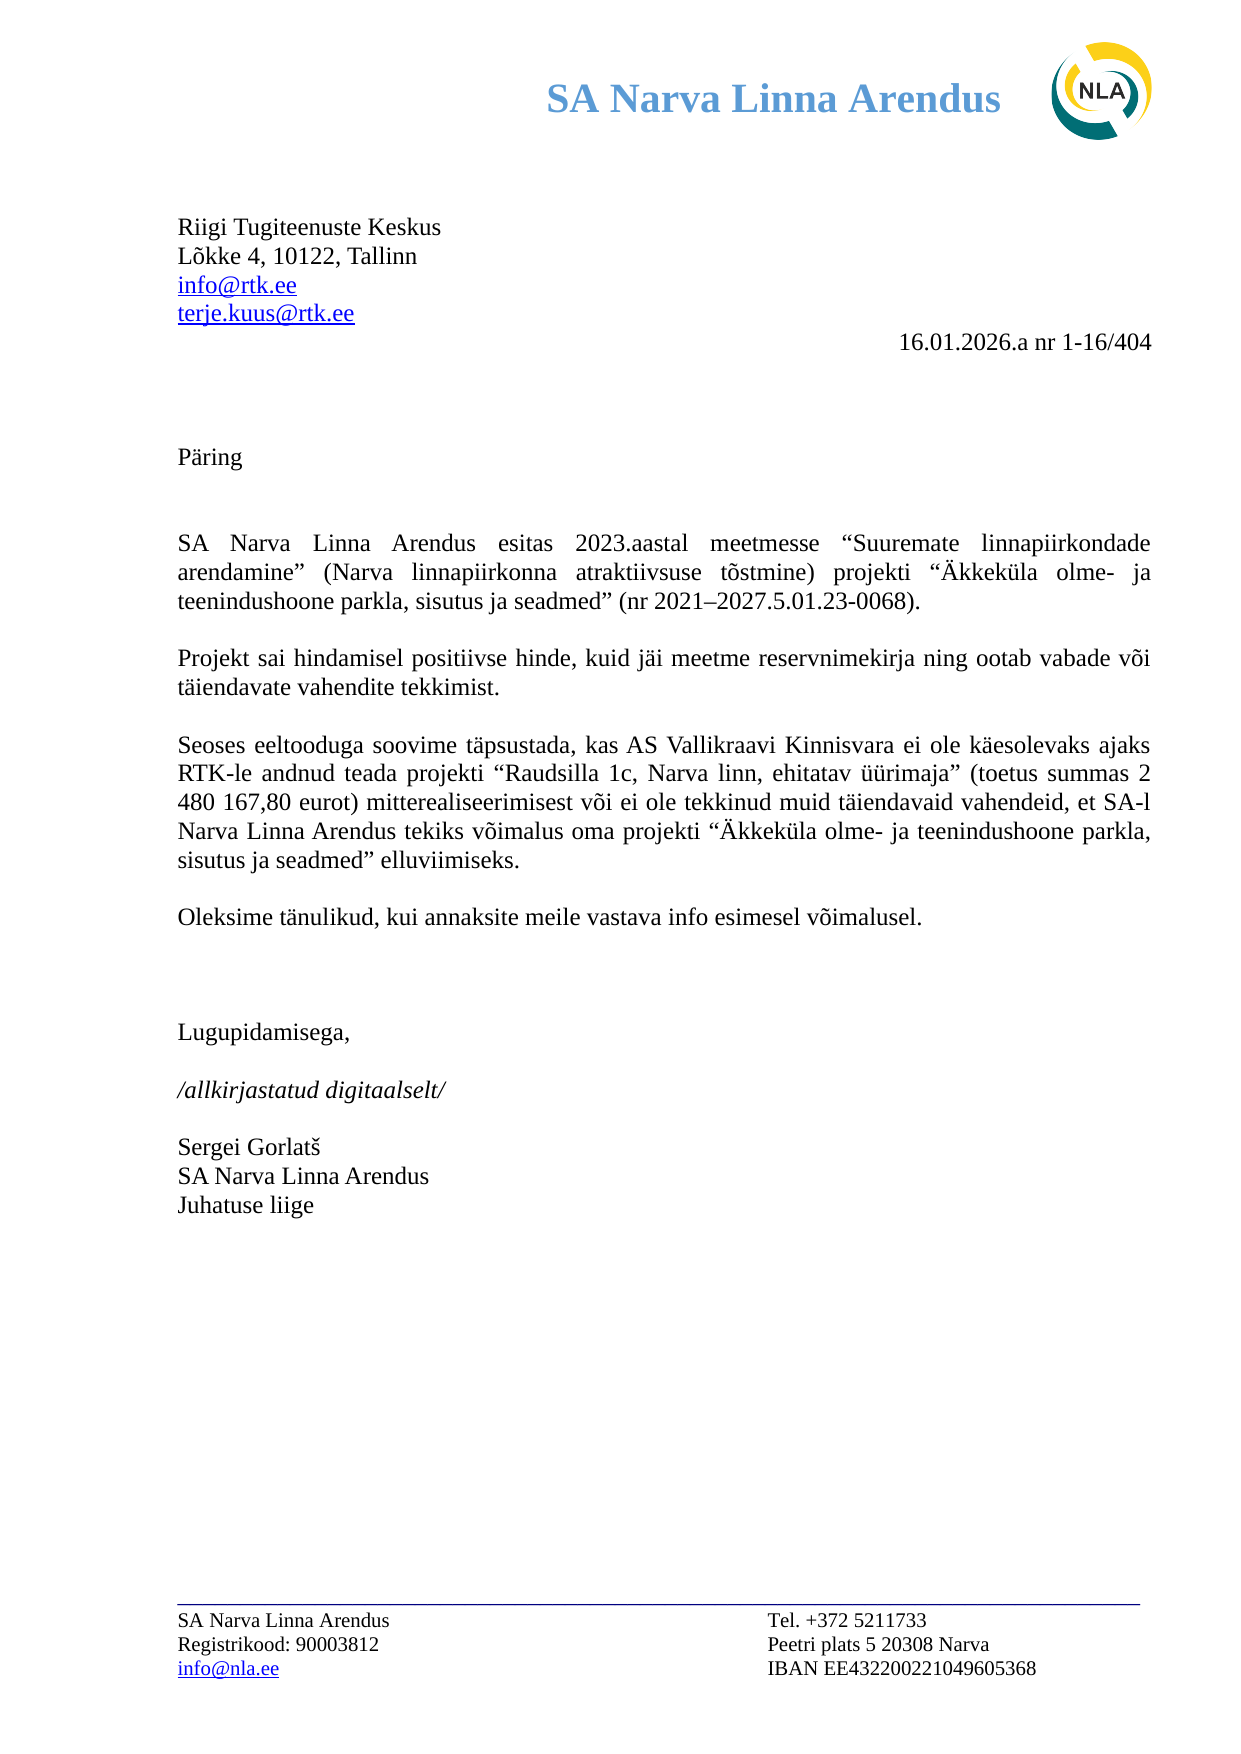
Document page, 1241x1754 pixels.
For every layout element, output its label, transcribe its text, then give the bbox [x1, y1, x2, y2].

text Lugupidamisega, [177, 1017, 1152, 1046]
picture [1051, 42, 1152, 140]
text Lõkke 4, 10122, Tallinn [177, 241, 1152, 270]
text Seoses eeltooduga soovime täpsustada, kas AS Vallikraavi Kinnisvara ei ole käesolevaks ajaks RTK-le andnud teada projekti “Raudsilla 1c, Narva linn, ehitatav üürimaja” (toetus summas 2 480 167,80 eurot) mitterealiseerimisest või ei ole tekkinud muid täiendavaid vahendeid, et SA-l Narva Linna Arendus tekiks võimalus oma projekti “Äkkeküla olme- ja teenindushoone parkla, sisutus ja seadmed” elluviimiseks. [177, 730, 1152, 873]
text /allkirjastatud digitaalselt/ [177, 1075, 1152, 1103]
text Projekt sai hindamisel positiivse hinde, kuid jäi meetme reservnimekirja ning ootab vabade või täiendavate vahendite tekkimist. [177, 643, 1152, 701]
text Päring [177, 442, 1152, 471]
text SA Narva Linna Arendus esitas 2023.aastal meetmesse “Suuremate linnapiirkondade arendamine” (Narva linnapiirkonna atraktiivsuse tõstmine) projekti “Äkkeküla olme- ja teenindushoone parkla, sisutus ja seadmed” (nr 2021–2027.5.01.23-0068). [177, 528, 1152, 615]
text info@rtk.ee [177, 270, 1152, 298]
text 16.01.2026.a nr 1-16/404 [177, 327, 1152, 356]
text Riigi Tugiteenuste Keskus [177, 212, 1152, 241]
text Sergei Gorlatš [177, 1132, 1152, 1161]
text Juhatuse liige [177, 1190, 1152, 1218]
text Oleksime tänulikud, kui annaksite meile vastava info esimesel võimalusel. [177, 902, 1152, 931]
text terje.kuus@rtk.ee [177, 298, 1152, 327]
text SA Narva Linna Arendus [177, 1161, 1152, 1190]
